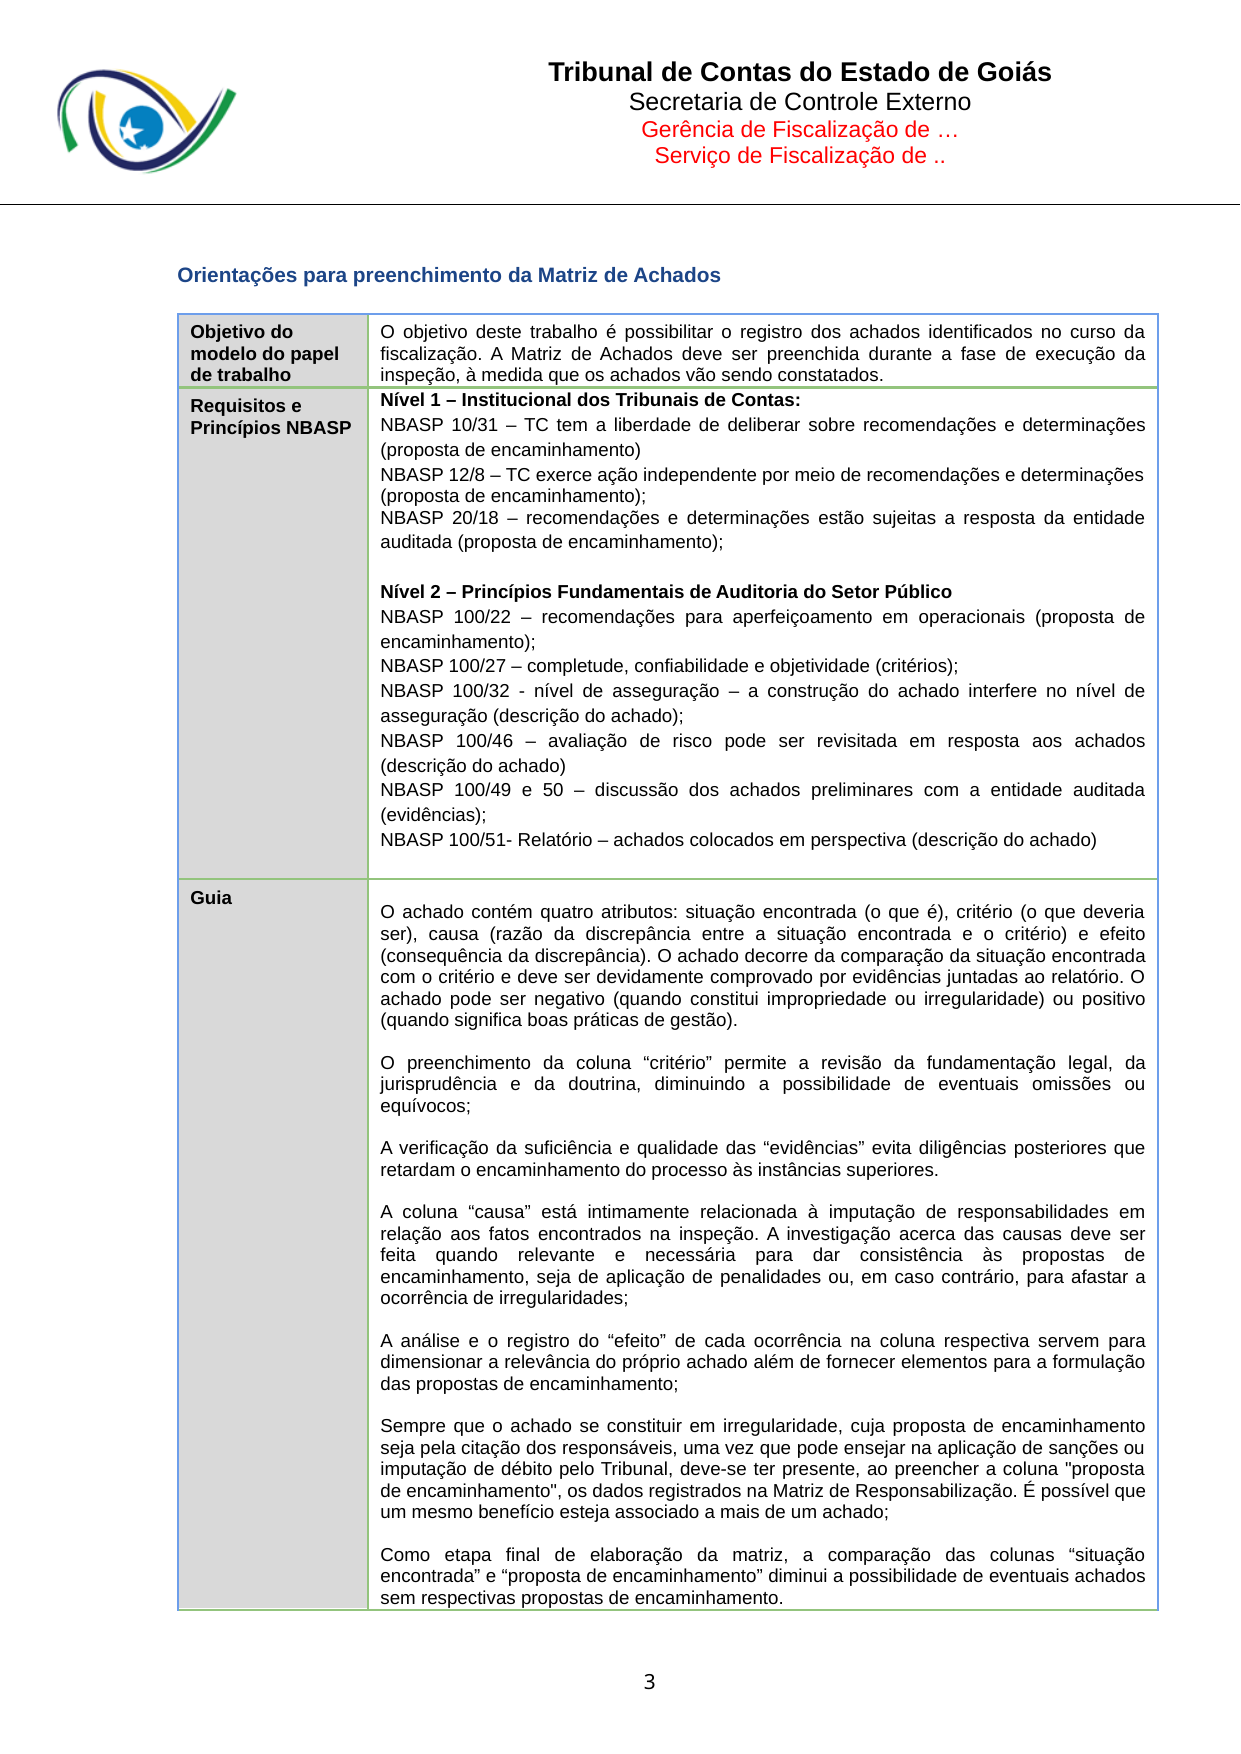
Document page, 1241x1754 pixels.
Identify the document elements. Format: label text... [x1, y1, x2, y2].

text Orientações para preenchimento da Matriz de Achados [177, 263, 1122, 287]
table_header Objetivo do modelo do papel de trabalho [179, 315, 367, 386]
table_cell Nível 1 – Institucional dos Tribunais de Contas: NBASP 10/31 – TC tem a liberdade de deliberar sobre recomendações e determinações (proposta de encaminhamento) NBASP 12/8 – TC exerce ação independente por meio de recomendações e determinações (proposta de encaminhamento); NBASP 20/18 – recomendações e determinações estão sujeitas a resposta da entidade auditada (proposta de encaminhamento); Nível 2 – Princípios Fundamentais de Auditoria do Setor Público NBASP 100/22 – recomendações para aperfeiçoamento em operacionais (proposta de encaminhamento); NBASP 100/27 – completude, confiabilidade e objetividade (critérios); NBASP 100/32 - nível de asseguração – a construção do achado interfere no nível de asseguração (descrição do achado); NBASP 100/46 – avaliação de risco pode ser revisitada em resposta aos achados (descrição do achado) NBASP 100/49 e 50 – discussão dos achados preliminares com a entidade auditada (evidências); NBASP 100/51- Relatório – achados colocados em perspectiva (descrição do achado) [369, 389, 1157, 878]
table_cell O achado contém quatro atributos: situação encontrada (o que é), critério (o que deveria ser), causa (razão da discrepância entre a situação encontrada e o critério) e efeito (consequência da discrepância). O achado decorre da comparação da situação encontrada com o critério e deve ser devidamente comprovado por evidências juntadas ao relatório. O achado pode ser negativo (quando constitui impropriedade ou irregularidade) ou positivo (quando significa boas práticas de gestão). O preenchimento da coluna “critério” permite a revisão da fundamentação legal, da jurisprudência e da doutrina, diminuindo a possibilidade de eventuais omissões ou equívocos; A verificação da suficiência e qualidade das “evidências” evita diligências posteriores que retardam o encaminhamento do processo às instâncias superiores. A coluna “causa” está intimamente relacionada à imputação de responsabilidades em relação aos fatos encontrados na inspeção. A investigação acerca das causas deve ser feita quando relevante e necessária para dar consistência às propostas de encaminhamento, seja de aplicação de penalidades ou, em caso contrário, para afastar a ocorrência de irregularidades; A análise e o registro do “efeito” de cada ocorrência na coluna respectiva servem para dimensionar a relevância do próprio achado além de fornecer elementos para a formulação das propostas de encaminhamento; Sempre que o achado se constituir em irregularidade, cuja proposta de encaminhamento seja pela citação dos responsáveis, uma vez que pode ensejar na aplicação de sanções ou imputação de débito pelo Tribunal, deve-se ter presente, ao preencher a coluna "proposta de encaminhamento", os dados registrados na Matriz de Responsabilização. É possível que um mesmo benefício esteja associado a mais de um achado; Como etapa final de elaboração da matriz, a comparação das colunas “situação encontrada” e “proposta de encaminhamento” diminui a possibilidade de eventuais achados sem respectivas propostas de encaminhamento. [369, 880, 1157, 1608]
picture [50, 63, 242, 181]
table_header O objetivo deste trabalho é possibilitar o registro dos achados identificados no curso da fiscalização. A Matriz de Achados deve ser preenchida durante a fase de execução da inspeção, à medida que os achados vão sendo constatados. [369, 315, 1157, 386]
table_cell Requisitos e Princípios NBASP [179, 389, 367, 878]
table_cell Guia [179, 880, 367, 1608]
